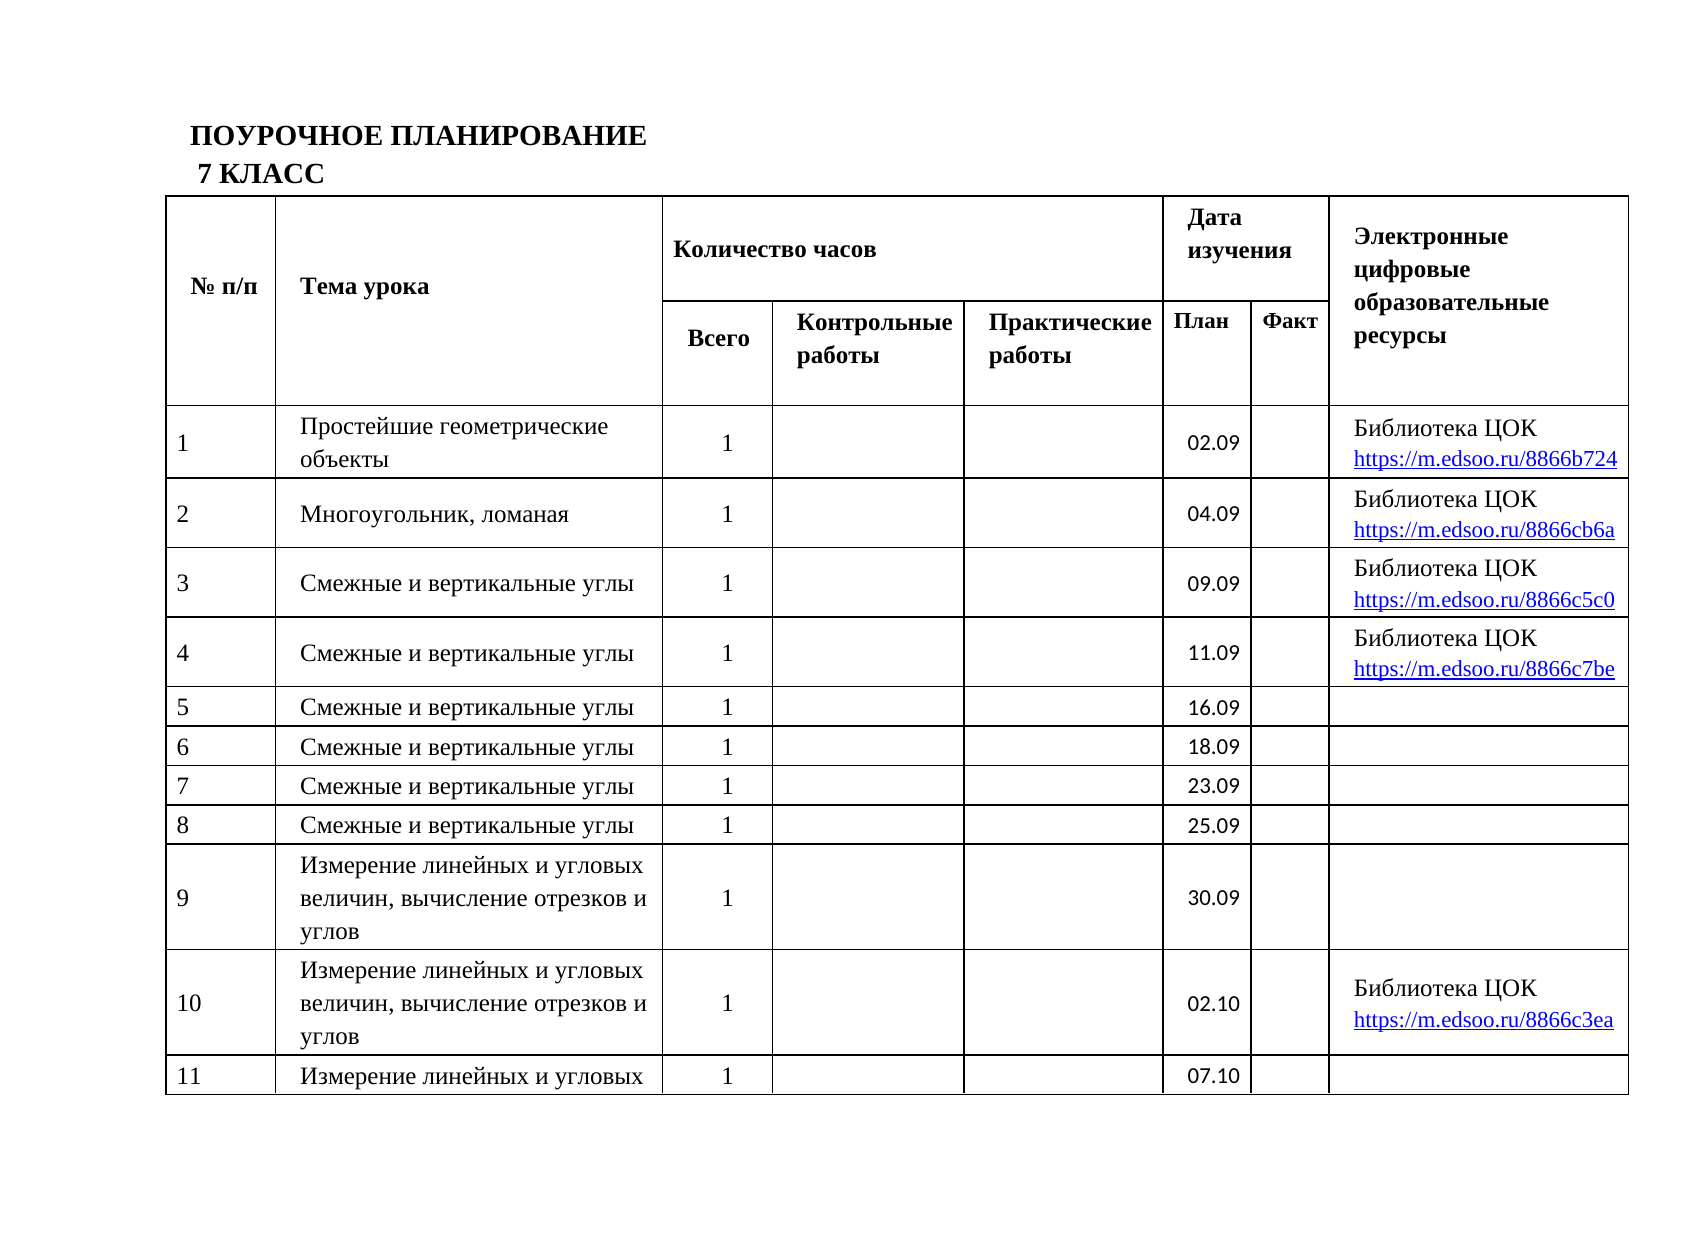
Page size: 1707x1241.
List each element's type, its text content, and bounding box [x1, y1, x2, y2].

table_cell 7 [167, 766, 275, 804]
table_cell 2 [167, 479, 275, 547]
table_cell 1 [663, 548, 772, 616]
table_cell Смежные и вертикальные углы [276, 806, 662, 843]
table_cell [773, 406, 963, 477]
table_cell [965, 727, 1162, 764]
table_cell Измерение линейных и угловых величин, вычисление отрезков и углов [276, 845, 662, 949]
table_cell Библиотека ЦОК https://m.edsoo.ru/8866cb6a [1330, 479, 1628, 547]
table_cell [965, 406, 1162, 477]
table_cell Практические работы [965, 302, 1162, 404]
table_cell [965, 687, 1162, 725]
table_cell [965, 845, 1162, 949]
table_cell [773, 687, 963, 725]
table_cell 1 [663, 950, 772, 1054]
table_cell [1330, 845, 1628, 949]
table_cell 11.09 [1164, 618, 1250, 686]
table_cell 1 [663, 1056, 772, 1093]
table_cell [773, 479, 963, 547]
table_cell [1252, 687, 1328, 725]
table_cell [1252, 618, 1328, 686]
table_cell Смежные и вертикальные углы [276, 687, 662, 725]
table_cell [1330, 806, 1628, 843]
table_cell 07.10 [1164, 1056, 1250, 1093]
table_cell 02.09 [1164, 406, 1250, 477]
table_cell [773, 548, 963, 616]
table_cell [1252, 1056, 1328, 1093]
table_cell [965, 548, 1162, 616]
table_cell [773, 766, 963, 804]
table_cell 16.09 [1164, 687, 1250, 725]
table_cell Смежные и вертикальные углы [276, 548, 662, 616]
table_cell Многоугольник, ломаная [276, 479, 662, 547]
table_cell Библиотека ЦОК https://m.edsoo.ru/8866c7be [1330, 618, 1628, 686]
table_cell [1252, 479, 1328, 547]
table_cell 18.09 [1164, 727, 1250, 764]
table_cell 1 [663, 766, 772, 804]
table_header Электронные цифровые образовательные ресурсы [1330, 197, 1628, 404]
table_cell Библиотека ЦОК https://m.edsoo.ru/8866b724 [1330, 406, 1628, 477]
table_cell 1 [663, 406, 772, 477]
table_cell [1252, 406, 1328, 477]
table_cell 3 [167, 548, 275, 616]
table_cell [773, 845, 963, 949]
table_cell 1 [663, 687, 772, 725]
table_cell [773, 618, 963, 686]
table_cell [965, 479, 1162, 547]
table_header Тема урока [276, 197, 662, 404]
table_cell Библиотека ЦОК https://m.edsoo.ru/8866c5c0 [1330, 548, 1628, 616]
table_cell 1 [663, 727, 772, 764]
table_cell 30.09 [1164, 845, 1250, 949]
table_cell Библиотека ЦОК https://m.edsoo.ru/8866c3ea [1330, 950, 1628, 1054]
table_cell [1252, 727, 1328, 764]
table_cell 10 [167, 950, 275, 1054]
table_cell [1252, 950, 1328, 1054]
table_cell План [1164, 302, 1250, 404]
table_cell [965, 766, 1162, 804]
table_cell 1 [167, 406, 275, 477]
table_header Количество часов [663, 197, 1162, 300]
table_cell [1252, 845, 1328, 949]
table_cell 23.09 [1164, 766, 1250, 804]
table_cell Всего [663, 302, 772, 404]
table_cell [1330, 766, 1628, 804]
table_cell [1330, 727, 1628, 764]
text ПОУРОЧНОЕ ПЛАНИРОВАНИЕ [190, 118, 1618, 152]
table_cell [965, 950, 1162, 1054]
table_cell [965, 806, 1162, 843]
table_cell [773, 950, 963, 1054]
table_cell [773, 1056, 963, 1093]
table_cell [773, 727, 963, 764]
table_cell Контрольные работы [773, 302, 963, 404]
table_cell 25.09 [1164, 806, 1250, 843]
table_cell [1330, 1056, 1628, 1093]
table_cell 09.09 [1164, 548, 1250, 616]
table_cell 8 [167, 806, 275, 843]
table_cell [276, 1056, 662, 1093]
table_cell 9 [167, 845, 275, 949]
table_cell [1330, 687, 1628, 725]
table_cell 1 [663, 806, 772, 843]
table_cell 1 [663, 618, 772, 686]
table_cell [276, 950, 662, 1054]
text 7 КЛАСС [190, 157, 1618, 190]
table_cell 6 [167, 727, 275, 764]
table_cell [773, 806, 963, 843]
table_cell Смежные и вертикальные углы [276, 766, 662, 804]
table_cell Простейшие геометрические объекты [276, 406, 662, 477]
table_header № п/п [167, 197, 275, 404]
table_cell [965, 1056, 1162, 1093]
table_header Дата изучения [1164, 197, 1328, 300]
table_cell 1 [663, 479, 772, 547]
table_cell [1252, 766, 1328, 804]
table_cell Смежные и вертикальные углы [276, 618, 662, 686]
table_cell 11 [167, 1056, 275, 1093]
table_cell Смежные и вертикальные углы [276, 727, 662, 764]
table_cell 04.09 [1164, 479, 1250, 547]
table_cell Факт [1252, 302, 1328, 404]
table_cell 5 [167, 687, 275, 725]
table_cell [1252, 806, 1328, 843]
table_cell 02.10 [1164, 950, 1250, 1054]
table_cell [965, 618, 1162, 686]
table_cell 1 [663, 845, 772, 949]
table_cell [1252, 548, 1328, 616]
table_cell 4 [167, 618, 275, 686]
